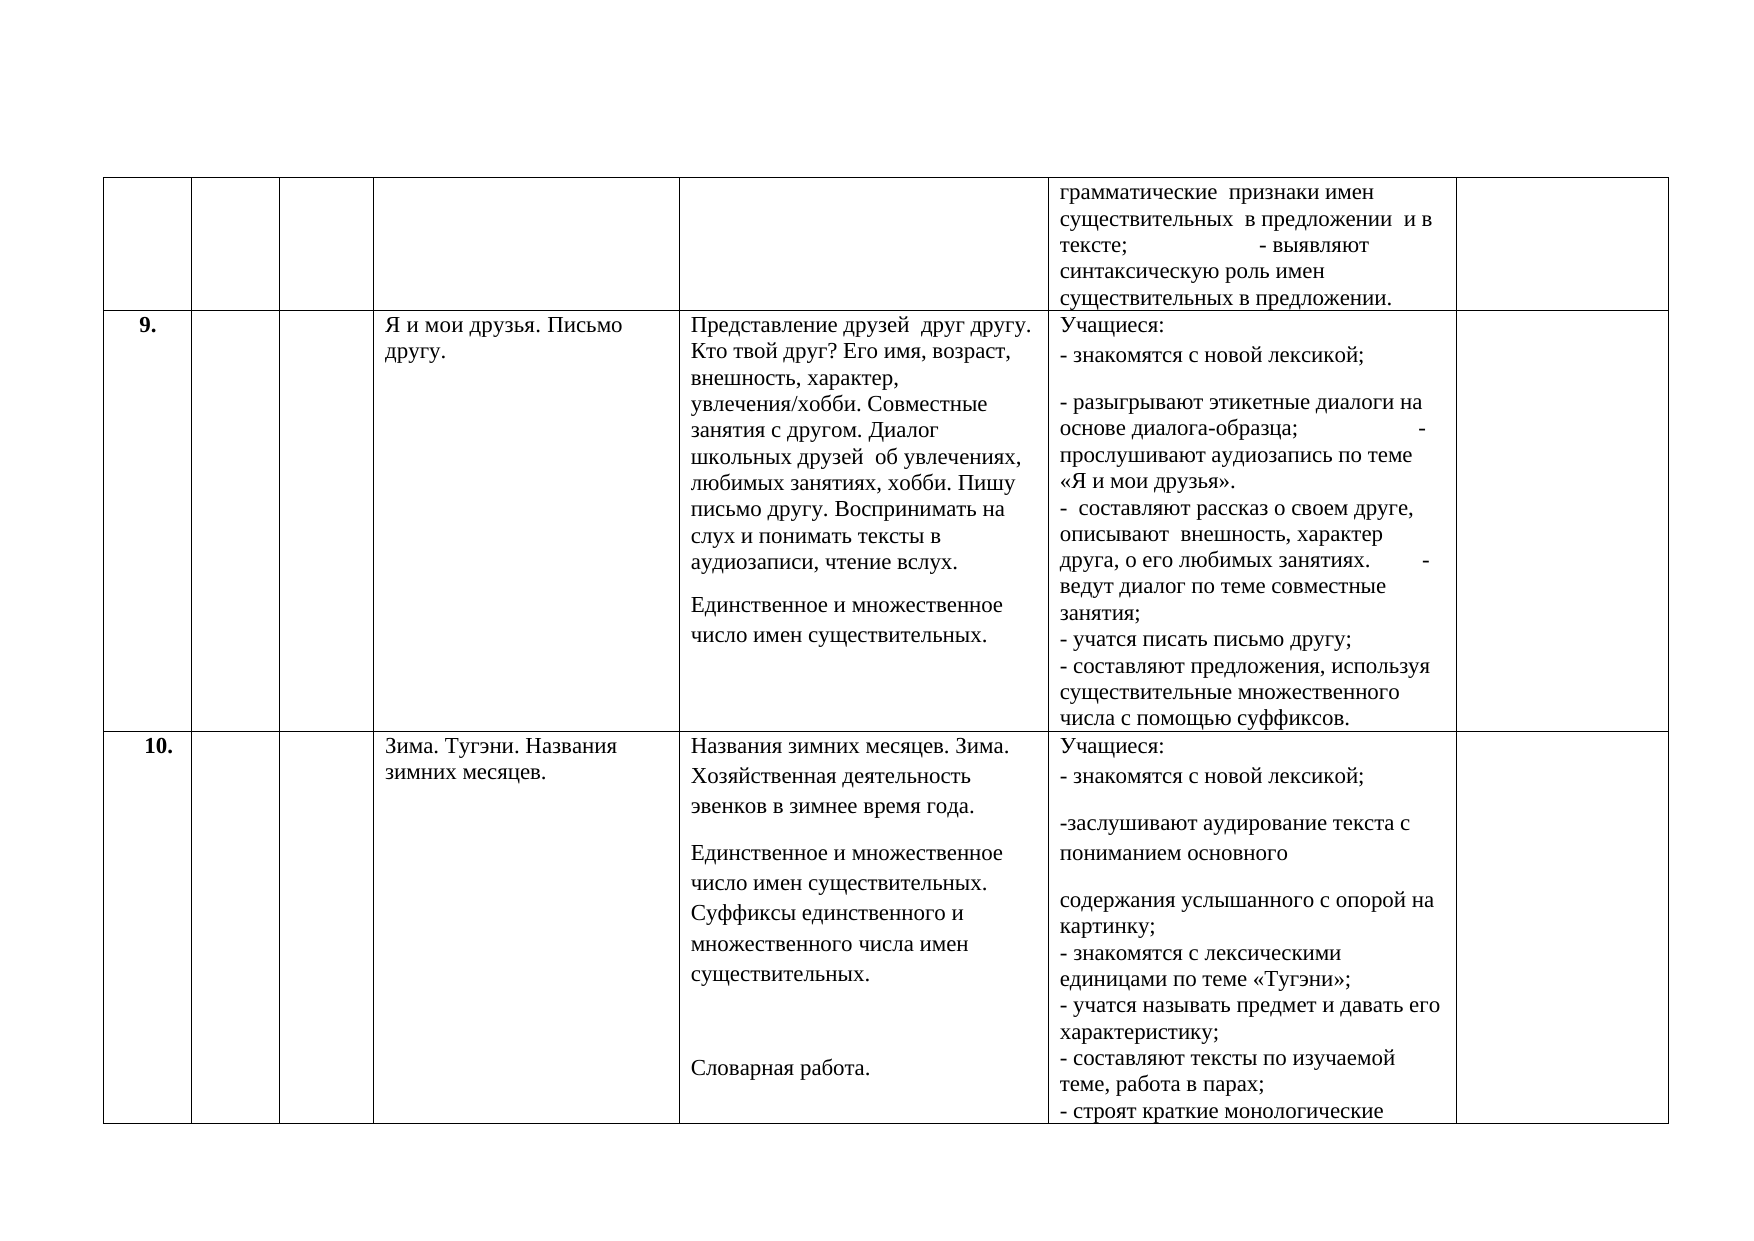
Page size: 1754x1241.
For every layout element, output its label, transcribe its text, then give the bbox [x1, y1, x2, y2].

table_cell 8. [104, 178, 191, 310]
table_cell Представление друзей друг другу. Кто твой друг? Его имя, возраст, внешность, характер, увлечения/хобби. Совместные занятия с другом. Диалог школьных друзей об увлечениях, любимых занятиях, хобби. Пишу письмо другу. Воспринимать на слух и понимать тексты в аудиозаписи, чтение вслух. Единственное и множественное число имен существительных. [680, 311, 1048, 731]
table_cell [374, 732, 679, 1123]
table_cell [1457, 178, 1668, 310]
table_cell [680, 732, 1048, 1123]
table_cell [1049, 178, 1456, 310]
table_cell 9. [104, 311, 191, 731]
table_cell 10. [104, 732, 191, 1123]
table_cell [1457, 732, 1668, 1123]
table_cell [280, 732, 373, 1123]
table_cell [374, 178, 679, 310]
table_cell [192, 178, 279, 310]
table_cell [1457, 311, 1668, 731]
table_cell [192, 732, 279, 1123]
table_cell [280, 311, 373, 731]
table_cell [192, 311, 279, 731]
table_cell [680, 178, 1048, 310]
table_cell [280, 178, 373, 310]
table_cell Я и мои друзья. Письмо другу. [374, 311, 679, 731]
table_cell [1049, 732, 1456, 1123]
table_cell Учащиеся: - знакомятся с новой лексикой; - разыгрывают этикетные диалоги на основе диалога-образца; - прослушивают аудиозапись по теме «Я и мои друзья». - составляют рассказ о своем друге, описывают внешность, характер друга, о его любимых занятиях. - ведут диалог по теме совместные занятия; - учатся писать письмо другу; - составляют предложения, используя существительные множественного числа с помощью суффиксов. [1049, 311, 1456, 731]
